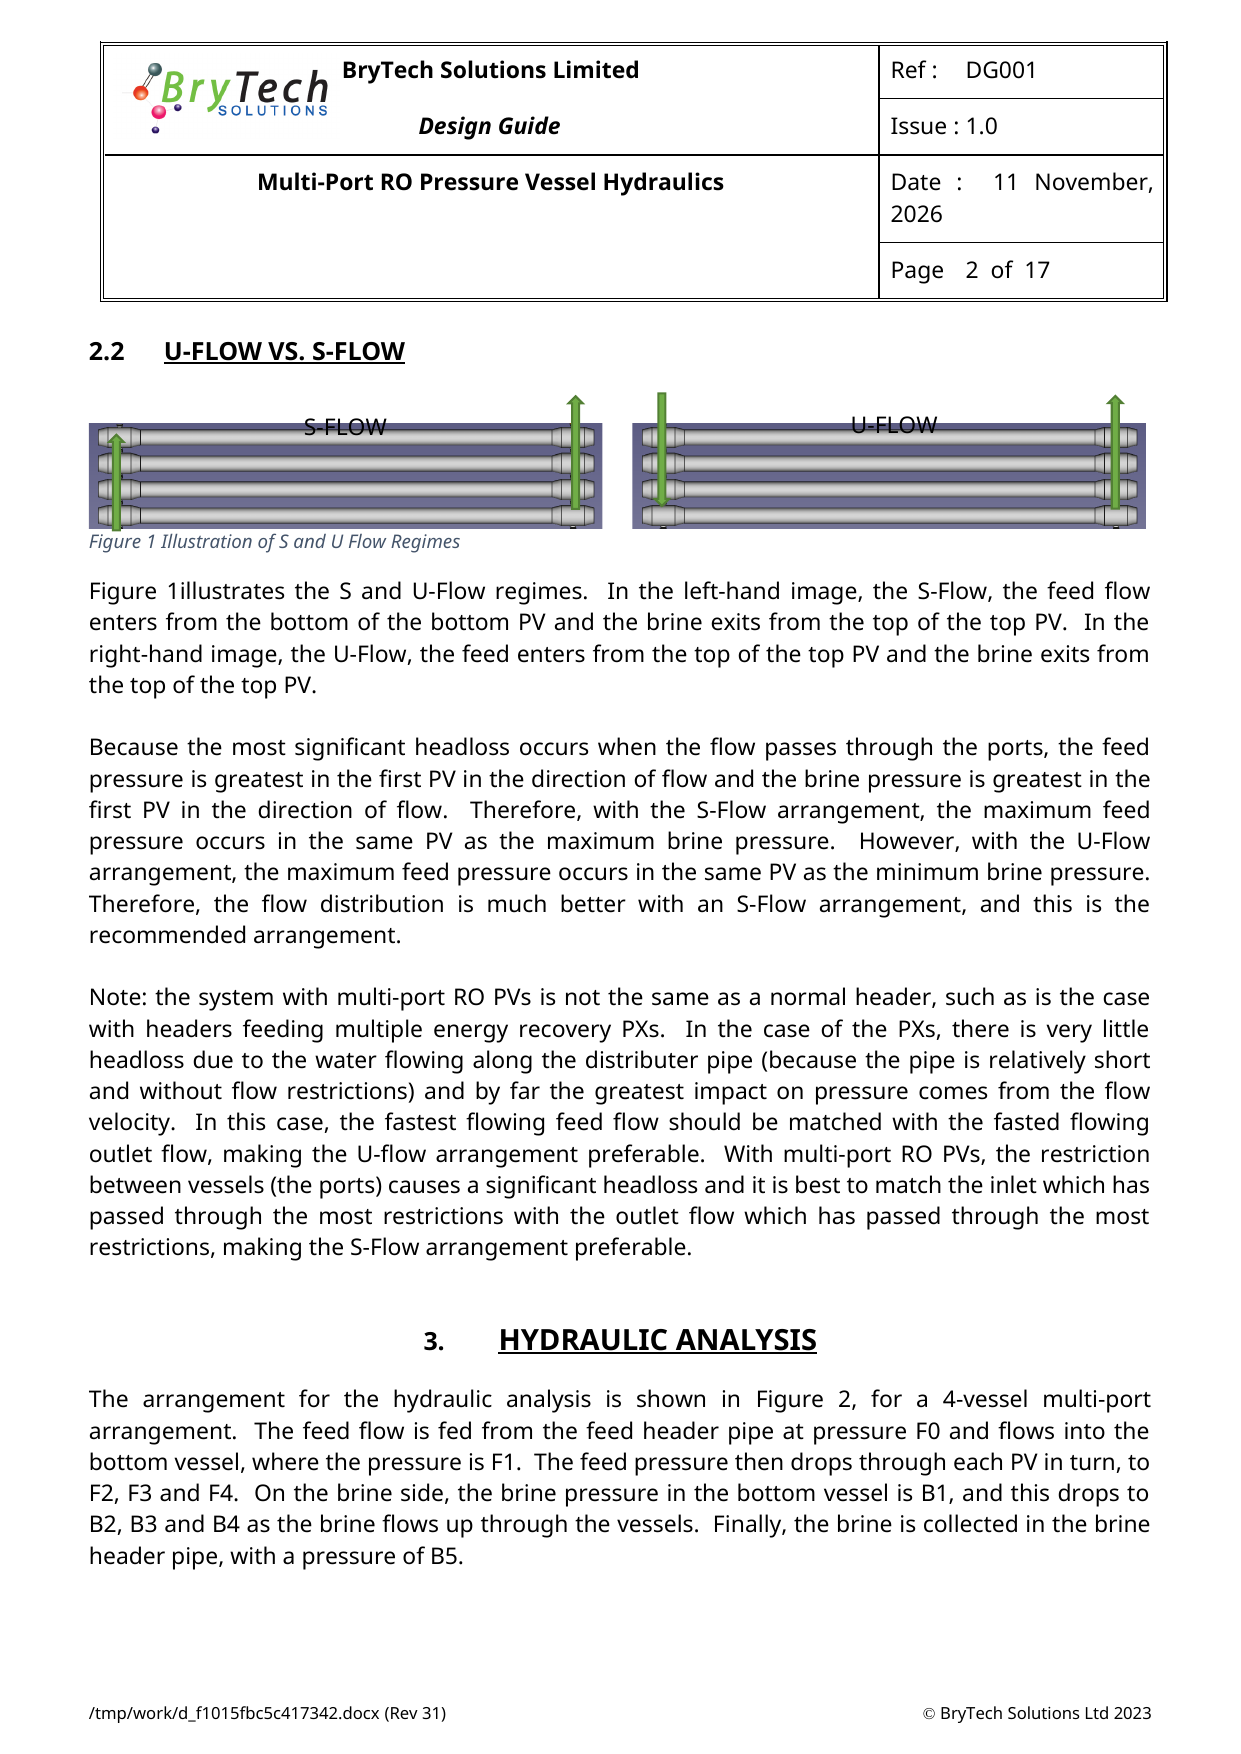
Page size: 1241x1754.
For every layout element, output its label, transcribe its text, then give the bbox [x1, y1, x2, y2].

picture [902, 423, 912, 431]
picture [854, 423, 863, 431]
text Figure 1 Illustration of S and U Flow Regimes [89, 529, 1152, 554]
picture [632, 423, 1146, 529]
text Figure 1illustrates the S and U-Flow regimes. In the left-hand image, the S-Flow, the feed flow enters from the bottom of the bottom PV and the brine exits from the top of the top PV. In the right-hand image, the U-Flow, the feed enters from the top of the top PV and the brine exits from the top of the top PV. [89, 575, 1152, 700]
subtitle Hydraulic Analysis [89, 1319, 1152, 1358]
subtitle U-Flow vs. S-Flow [89, 333, 1152, 368]
picture [378, 423, 383, 432]
picture [88, 423, 603, 529]
text The arrangement for the hydraulic analysis is shown in Figure 2, for a 4-vessel multi-port arrangement. The feed flow is fed from the feed header pipe at pressure F0 and flows into the bottom vessel, where the pressure is F1. The feed pressure then drops through each PV in turn, to F2, F3 and F4. On the brine side, the brine pressure in the bottom vessel is B1, and this drops to B2, B3 and B4 as the brine flows up through the vessels. Finally, the brine is collected in the brine header pipe, with a pressure of B5. [89, 1383, 1152, 1571]
picture [112, 53, 341, 139]
text Note: the system with multi-port RO PVs is not the same as a normal header, such as is the case with headers feeding multiple energy recovery PXs. In the case of the PXs, there is very little headloss due to the water flowing along the distributer pipe (because the pipe is relatively short and without flow restrictions) and by far the greatest impact on pressure comes from the flow velocity. In this case, the fastest flowing feed flow should be matched with the fasted flowing outlet flow, making the U-flow arrangement preferable. With multi-port RO PVs, the restriction between vessels (the ports) causes a significant headloss and it is best to match the inlet which has passed through the most restrictions with the outlet flow which has passed through the most restrictions, making the S-Flow arrangement preferable. [89, 981, 1152, 1262]
text Because the most significant headloss occurs when the flow passes through the ports, the feed pressure is greatest in the first PV in the direction of flow and the brine pressure is greatest in the first PV in the direction of flow. Therefore, with the S-Flow arrangement, the maximum feed pressure occurs in the same PV as the maximum brine pressure. However, with the U-Flow arrangement, the maximum feed pressure occurs in the same PV as the minimum brine pressure. Therefore, the flow distribution is much better with an S-Flow arrangement, and this is the recommended arrangement. [89, 731, 1152, 950]
picture [351, 423, 361, 433]
